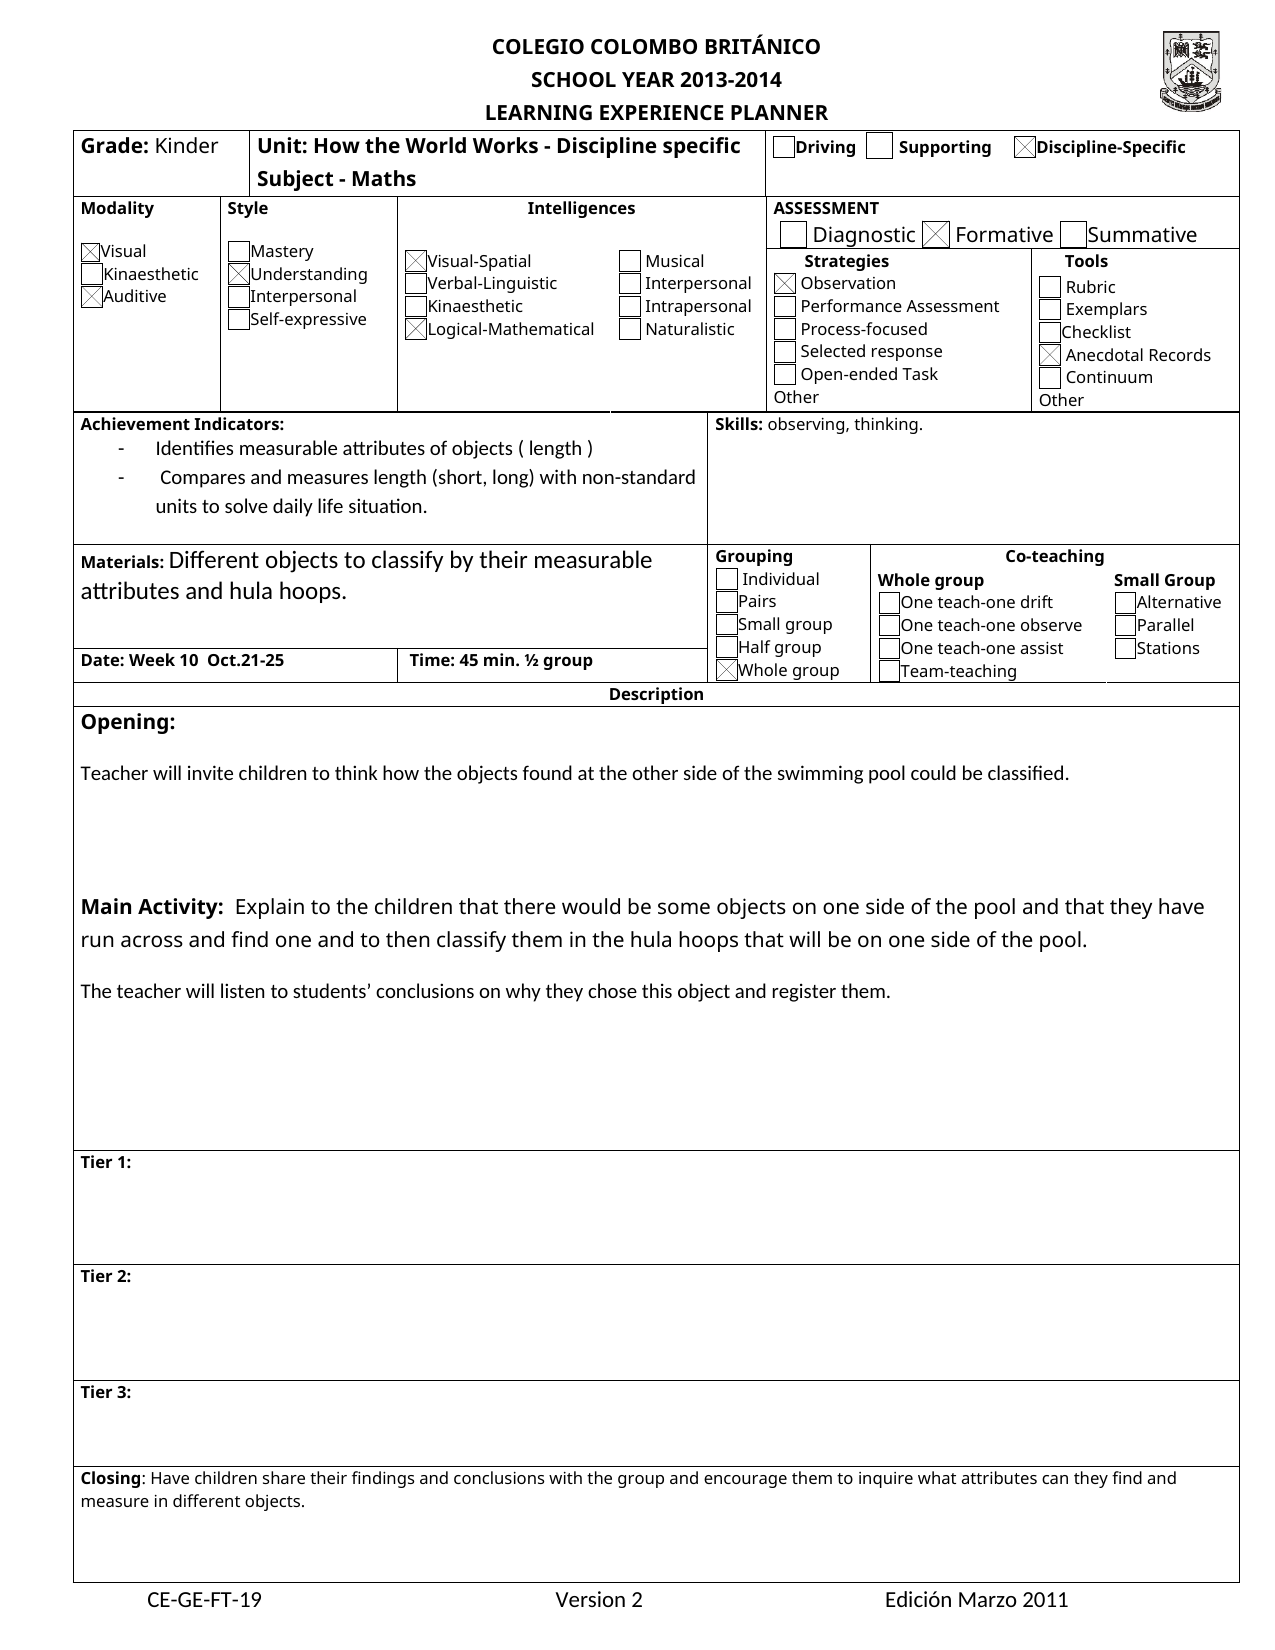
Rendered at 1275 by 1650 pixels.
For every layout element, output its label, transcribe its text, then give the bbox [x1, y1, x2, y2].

table_cell Main Activity: Explain to the children that there would be some objects on one side of the pool and that they have run across and find one and to then classify them in the hula hoops that will be on one side of the pool. The teacher will listen to students’ conclusions on why they chose this object and register them. [74, 893, 1239, 1150]
table_cell Time: 45 min. ½ group [398, 649, 707, 682]
table_cell Driving Supporting Discipline-Specific [766, 131, 1239, 196]
table_cell Closing: Have children share their findings and conclusions with the group and encourage them to inquire what attributes can they find and measure in different objects. [74, 1467, 1239, 1582]
table_cell Tier 1: [74, 1151, 1239, 1264]
table_cell Whole group One teach-one drift One teach-one observe One teach-one assist Team-teaching [871, 569, 1106, 682]
table_cell Opening: Teacher will invite children to think how the objects found at the other side of the swimming pool could be classified. [74, 707, 1239, 891]
picture [1160, 31, 1222, 112]
table_cell Tier 3: [74, 1381, 1239, 1466]
table_cell Style Mastery Understanding Interpersonal Self-expressive [221, 197, 397, 411]
table_cell Grade: Kinder [74, 131, 249, 196]
table_cell Materials: Different objects to classify by their measurable attributes and hula hoops. [74, 545, 707, 648]
table_cell Grouping Individual Pairs Small group Half group Whole group [708, 545, 870, 682]
table_cell Musical Interpersonal Intrapersonal Naturalistic [611, 249, 766, 411]
table_cell Date: Week 10 Oct.21-25 [74, 649, 397, 682]
table_cell Co-teaching [871, 545, 1239, 567]
table_header COLEGIO COLOMBO BRITÁNICO SCHOOL YEAR 2013-2014 LEARNING EXPERIENCE PLANNER [74, 33, 1239, 130]
table_cell Tools Rubric Exemplars Checklist Anecdotal Records Continuum Other [1032, 249, 1239, 411]
table_cell Intelligences [398, 197, 766, 248]
table_cell Tier 2: [74, 1265, 1239, 1380]
table_cell Visual-Spatial Verbal-Linguistic Kinaesthetic Logical-Mathematical [398, 249, 610, 411]
table_cell ASSESSMENT Diagnostic Formative Summative [767, 197, 1239, 248]
table_cell Skills: observing, thinking. [708, 413, 1239, 544]
table_cell Modality Visual Kinaesthetic Auditive [74, 197, 220, 411]
table_cell Description [74, 683, 1239, 706]
table_cell Small Group Alternative Parallel Stations [1107, 569, 1239, 682]
table_cell Achievement Indicators: Identifies measurable attributes of objects ( length ) Compares and measures length (short, long) with non-standard units to solve daily life situation. [74, 413, 707, 544]
table_cell Unit: How the World Works - Discipline specific Subject - Maths [250, 131, 765, 196]
table_cell Strategies Observation Performance Assessment Process-focused Selected response Open-ended Task Other [767, 249, 1031, 411]
